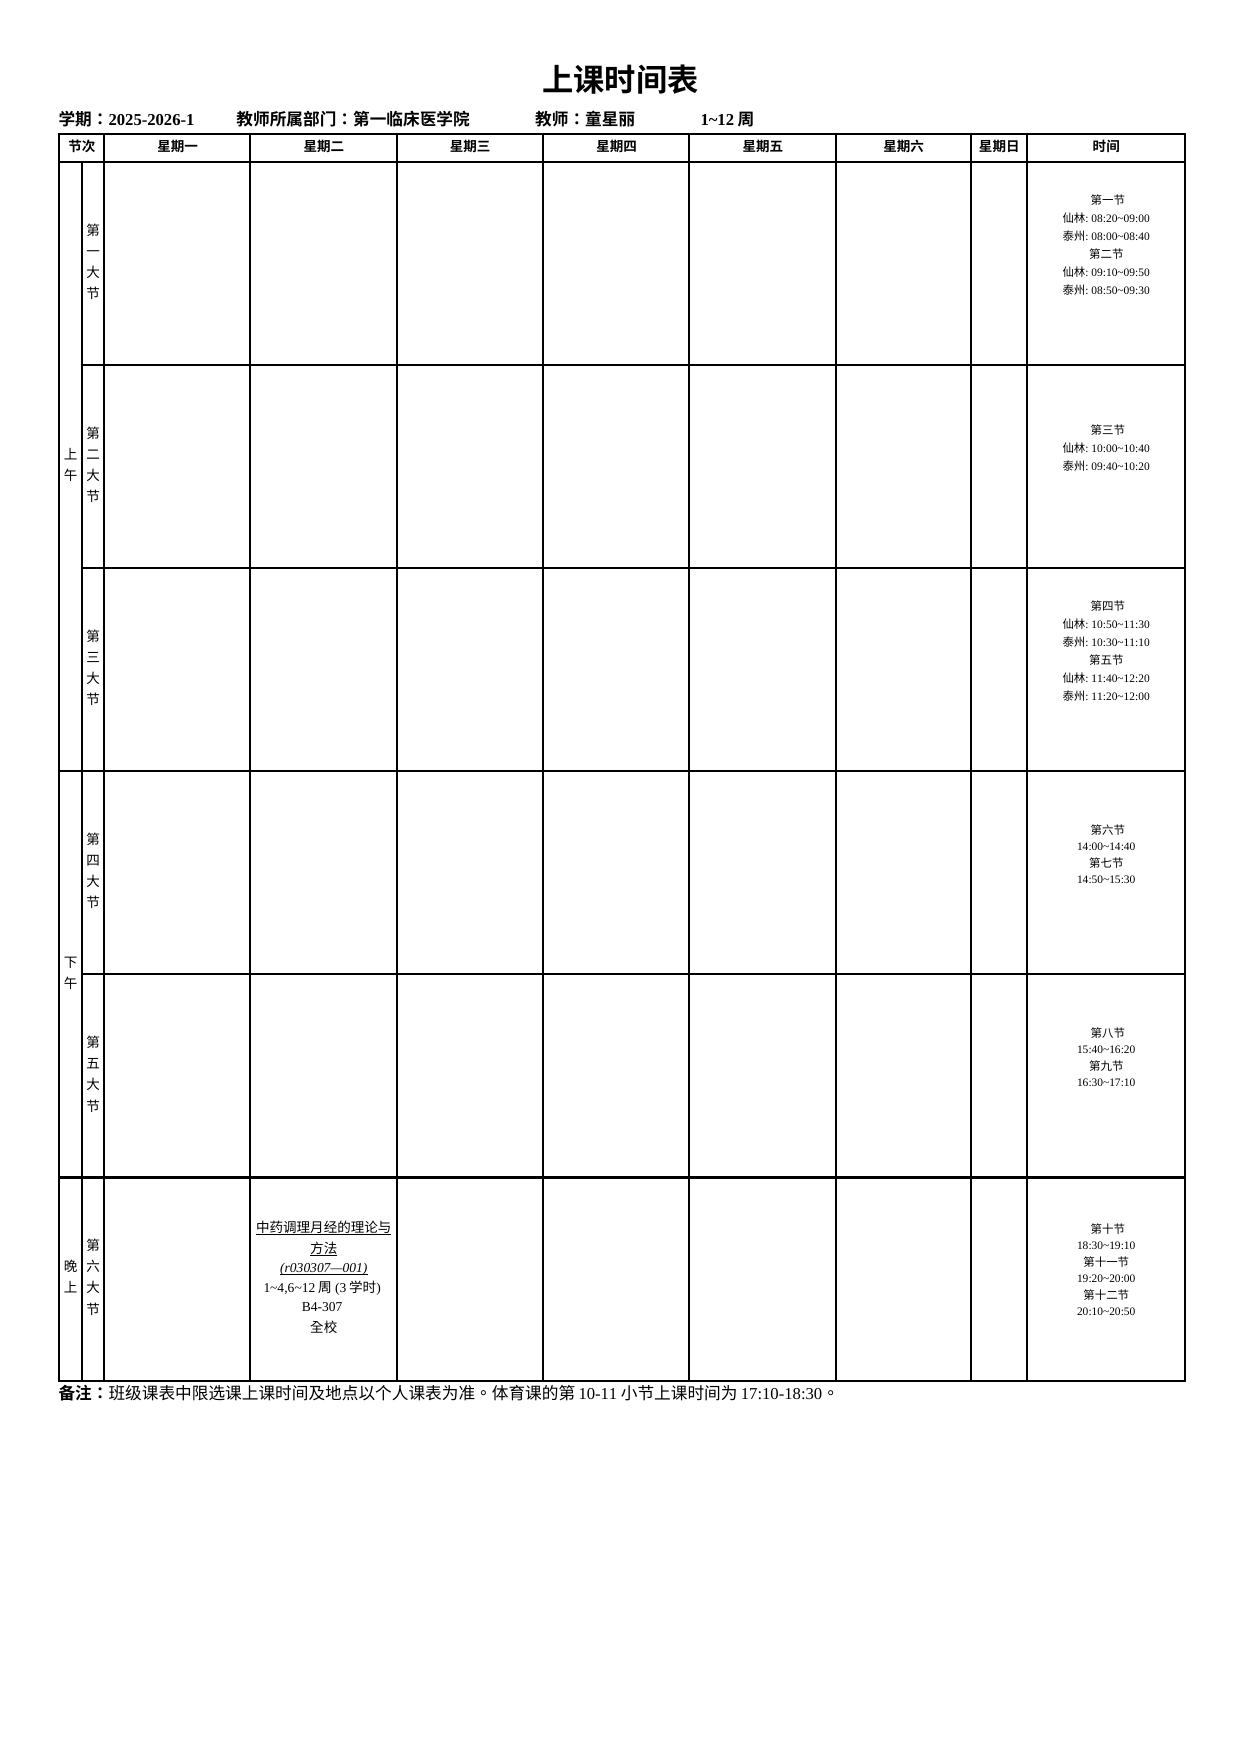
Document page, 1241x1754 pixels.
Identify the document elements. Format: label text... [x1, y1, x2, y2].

table_cell 第六大节 [83, 1179, 103, 1379]
table_cell [398, 569, 542, 770]
table_cell 第一大节 [83, 163, 103, 364]
table_cell 上午 [60, 163, 81, 770]
table_header 星期日 [972, 135, 1026, 161]
table_cell [837, 366, 970, 567]
table_cell 第三大节 [83, 569, 103, 770]
table_cell [972, 163, 1026, 364]
table_header 星期二 [251, 135, 396, 161]
table_cell [837, 772, 970, 973]
table_header 节次 [60, 135, 103, 161]
table_cell [972, 569, 1026, 770]
table_header 星期三 [398, 135, 542, 161]
table_cell 晚上 [60, 1179, 81, 1379]
table_cell 第五大节 [83, 975, 103, 1176]
table_cell [690, 1179, 835, 1379]
table_header 时间 [1028, 135, 1184, 161]
table_cell 中药调理月经的理论与方法 (r030307—001) 1~4,6~12周 (3学时) B4-307 全校 [251, 1179, 396, 1379]
table_cell [544, 1179, 688, 1379]
table_cell [105, 366, 249, 567]
table_cell 第二大节 [83, 366, 103, 567]
table_cell [251, 772, 396, 973]
table_cell [251, 569, 396, 770]
table_cell 第四节 仙林: 10:50~11:30 泰州: 10:30~11:10 第五节 仙林: 11:40~12:20 泰州: 11:20~12:00 [1028, 569, 1184, 770]
table_cell 第四大节 [83, 772, 103, 973]
table_cell [251, 975, 396, 1176]
table_cell [398, 163, 542, 364]
table_header 星期一 [105, 135, 249, 161]
table_cell [972, 1179, 1026, 1379]
text 学期：2025-2026-1 教师所属部门：第一临床医学院 教师：童星丽 1~12周 [58, 107, 1182, 130]
table_cell [105, 163, 249, 364]
table_cell [544, 772, 688, 973]
table_cell [398, 772, 542, 973]
table_cell [544, 366, 688, 567]
table_cell 下午 [60, 772, 81, 1176]
table_cell [398, 975, 542, 1176]
table_header 星期四 [544, 135, 688, 161]
table_cell [837, 975, 970, 1176]
table_cell [972, 975, 1026, 1176]
table_cell [690, 975, 835, 1176]
text 备注：班级课表中限选课上课时间及地点以个人课表为准。体育课的第10-11小节上课时间为17:10-18:30。 [58, 1382, 1182, 1404]
table_cell 第八节 15:40~16:20 第九节 16:30~17:10 [1028, 975, 1184, 1176]
table_cell 第一节 仙林: 08:20~09:00 泰州: 08:00~08:40 第二节 仙林: 09:10~09:50 泰州: 08:50~09:30 [1028, 163, 1184, 364]
table_cell [105, 569, 249, 770]
table_cell [544, 569, 688, 770]
table_cell [544, 975, 688, 1176]
table_header 星期六 [837, 135, 970, 161]
table_cell [690, 569, 835, 770]
table_cell [105, 975, 249, 1176]
table_cell [251, 163, 396, 364]
table_cell [690, 772, 835, 973]
table_cell [690, 163, 835, 364]
table_cell 第十节 18:30~19:10 第十一节 19:20~20:00 第十二节 20:10~20:50 [1028, 1179, 1184, 1379]
table_cell [251, 366, 396, 567]
table_cell [544, 163, 688, 364]
table_cell [972, 772, 1026, 973]
table_cell [837, 569, 970, 770]
table_cell [105, 772, 249, 973]
table_cell [398, 1179, 542, 1379]
table_cell 第六节 14:00~14:40 第七节 14:50~15:30 [1028, 772, 1184, 973]
table_cell [972, 366, 1026, 567]
table_cell [837, 163, 970, 364]
table_cell [105, 1179, 249, 1379]
table_cell 第三节 仙林: 10:00~10:40 泰州: 09:40~10:20 [1028, 366, 1184, 567]
table_cell [690, 366, 835, 567]
table_cell [837, 1179, 970, 1379]
text 上课时间表 [58, 58, 1182, 101]
table_header 星期五 [690, 135, 835, 161]
table_cell [398, 366, 542, 567]
